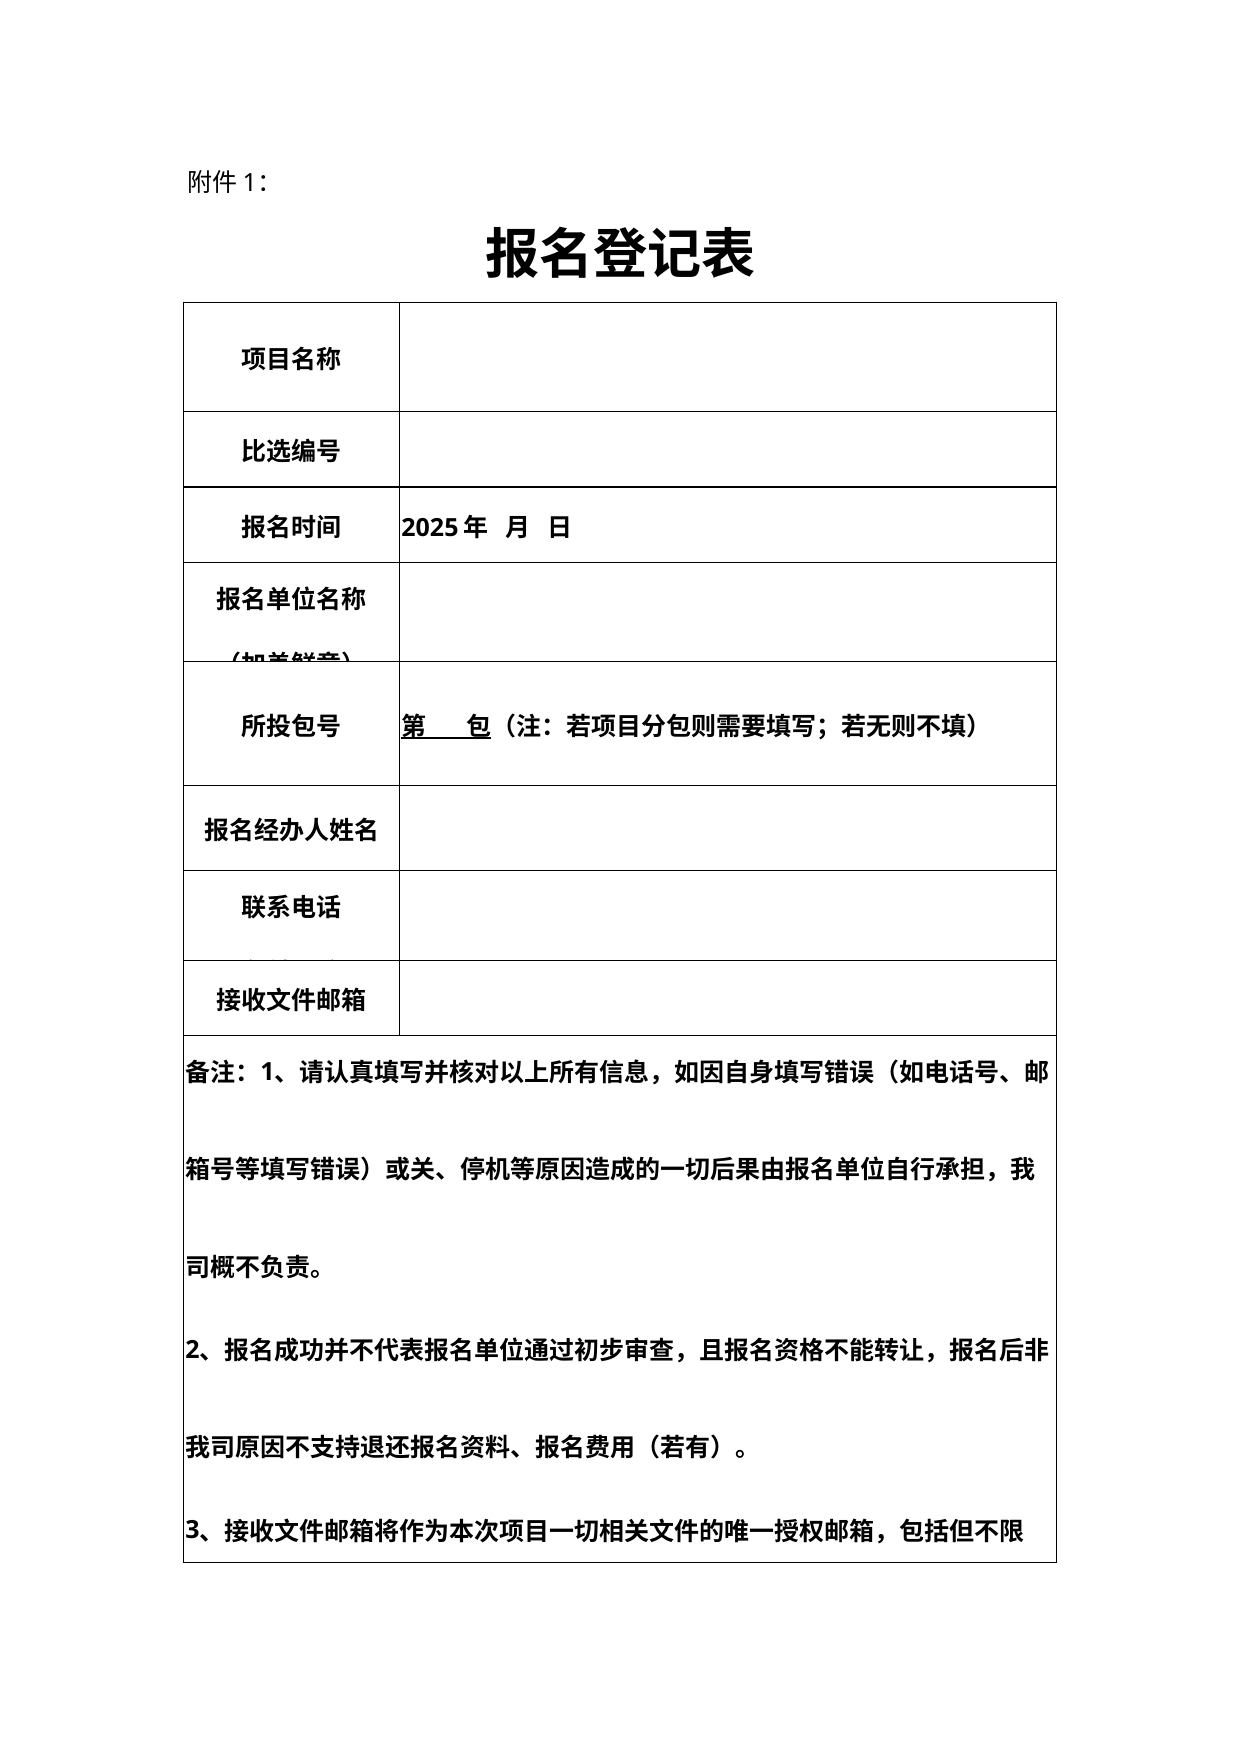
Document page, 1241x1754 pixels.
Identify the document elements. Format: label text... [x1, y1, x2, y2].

table_cell 联系电话 （手机号） [184, 871, 399, 959]
table_cell 比选编号 [184, 412, 399, 486]
table_cell 2025年 月 日 [400, 488, 1056, 562]
table_cell [400, 786, 1056, 870]
text 报名登记表 [187, 211, 1053, 289]
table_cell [184, 1036, 1056, 1562]
table_cell 报名经办人姓名 [184, 786, 399, 870]
table_cell [400, 563, 1056, 661]
table_cell 第 包（注：若项目分包则需要填写；若无则不填） [400, 662, 1056, 785]
table_cell [400, 961, 1056, 1035]
table_header [400, 303, 1056, 411]
table_cell 接收文件邮箱 [184, 961, 399, 1035]
text 附件1： [187, 162, 1053, 198]
table_cell [400, 412, 1056, 486]
table_cell 报名时间 [184, 488, 399, 562]
table_cell 报名单位名称 （加盖鲜章） [184, 563, 399, 661]
table_header 项目名称 [184, 303, 399, 411]
table_cell 所投包号 [184, 662, 399, 785]
table_cell [400, 871, 1056, 959]
